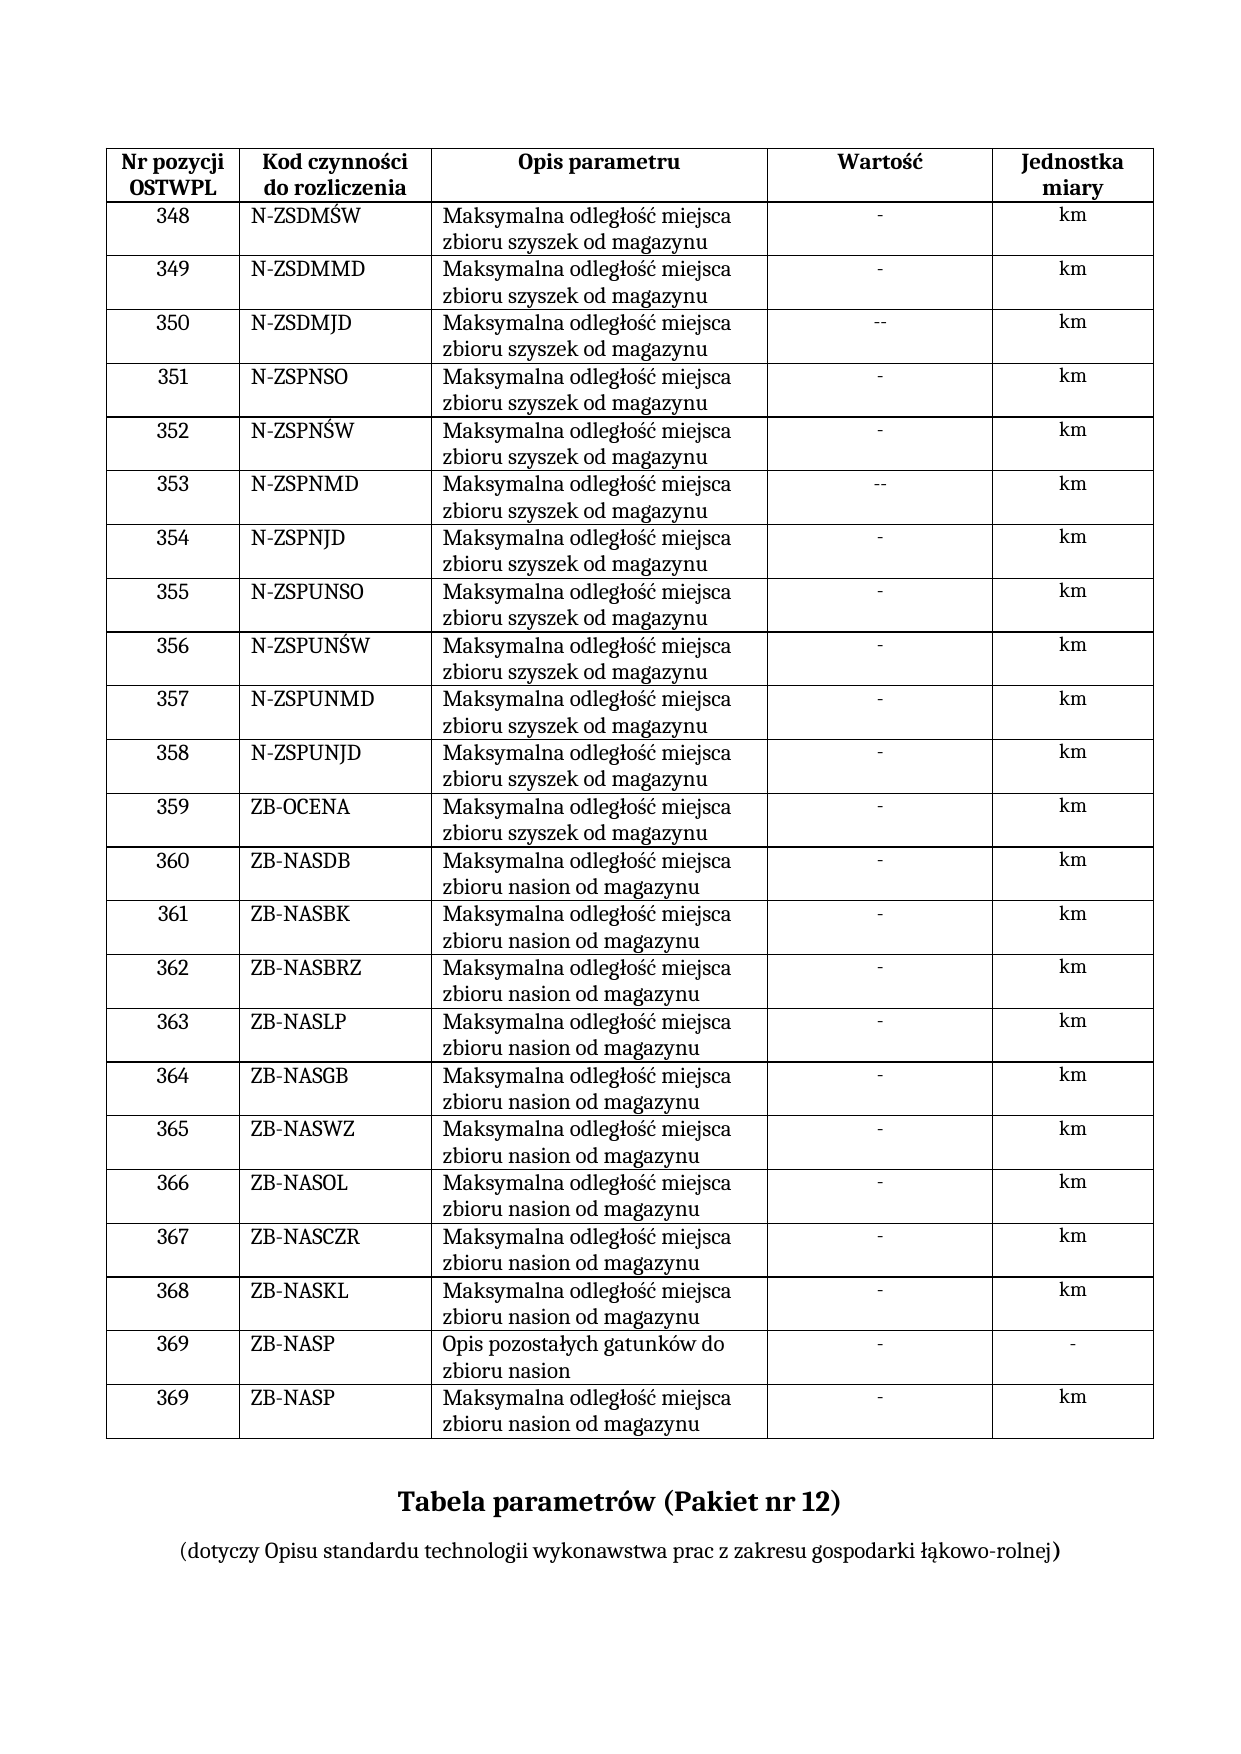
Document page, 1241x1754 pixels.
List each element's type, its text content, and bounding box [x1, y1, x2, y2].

table_cell - [768, 955, 992, 1008]
table_cell 367 [107, 1224, 239, 1276]
table_cell Maksymalna odległość miejsca zbioru nasion od magazynu [432, 1278, 767, 1330]
table_cell ZB-NASGB [240, 1063, 431, 1115]
table_cell 350 [107, 310, 239, 363]
table_cell Maksymalna odległość miejsca zbioru szyszek od magazynu [432, 310, 767, 363]
table_cell ZB-NASP [240, 1331, 431, 1384]
table_cell N-ZSDMJD [240, 310, 431, 363]
table_cell - [768, 1224, 992, 1276]
table_cell Maksymalna odległość miejsca zbioru szyszek od magazynu [432, 686, 767, 739]
table_cell Maksymalna odległość miejsca zbioru nasion od magazynu [432, 848, 767, 900]
table_cell - [768, 579, 992, 631]
table_header Jednostka miary [993, 149, 1153, 201]
table_cell 358 [107, 740, 239, 793]
table_cell 369 [107, 1331, 239, 1384]
table_cell Maksymalna odległość miejsca zbioru nasion od magazynu [432, 1009, 767, 1061]
table_cell N-ZSPUNJD [240, 740, 431, 793]
table_cell Maksymalna odległość miejsca zbioru szyszek od magazynu [432, 418, 767, 470]
table_cell N-ZSPNMD [240, 471, 431, 524]
table_cell km [993, 525, 1153, 578]
table_cell - [768, 1009, 992, 1061]
table_cell km [993, 1009, 1153, 1061]
table_cell - [768, 740, 992, 793]
table_cell km [993, 203, 1153, 255]
table_cell - [768, 633, 992, 685]
table_cell 365 [107, 1116, 239, 1169]
table_cell Maksymalna odległość miejsca zbioru szyszek od magazynu [432, 794, 767, 846]
table_cell 360 [107, 848, 239, 900]
table_cell km [993, 1116, 1153, 1169]
table_cell - [768, 203, 992, 255]
table_cell 353 [107, 471, 239, 524]
table_cell Maksymalna odległość miejsca zbioru nasion od magazynu [432, 1063, 767, 1115]
table_cell - [768, 1116, 992, 1169]
table_cell 363 [107, 1009, 239, 1061]
table_cell km [993, 740, 1153, 793]
table_cell km [993, 1385, 1153, 1438]
table_cell 348 [107, 203, 239, 255]
table_cell N-ZSPUNSO [240, 579, 431, 631]
table_cell 354 [107, 525, 239, 578]
table_cell ZB-NASLP [240, 1009, 431, 1061]
table_cell Maksymalna odległość miejsca zbioru szyszek od magazynu [432, 525, 767, 578]
table_cell - [768, 686, 992, 739]
table_cell km [993, 1224, 1153, 1276]
table_cell km [993, 310, 1153, 363]
table_cell 357 [107, 686, 239, 739]
table_header Nr pozycji OSTWPL [107, 149, 239, 201]
table_header Kod czynności do rozliczenia [240, 149, 431, 201]
table_cell km [993, 633, 1153, 685]
table_cell N-ZSDMŚW [240, 203, 431, 255]
table_cell N-ZSPNŚW [240, 418, 431, 470]
table_cell Maksymalna odległość miejsca zbioru nasion od magazynu [432, 1385, 767, 1438]
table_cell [432, 203, 767, 255]
table_cell 352 [107, 418, 239, 470]
table_cell N-ZSPUNMD [240, 686, 431, 739]
text (dotyczy Opisu standardu technologii wykonawstwa prac z zakresu gospodarki łąkowo-rolnej) [148, 1538, 1093, 1565]
table_cell - [768, 256, 992, 309]
table_cell 368 [107, 1278, 239, 1330]
table_cell - [993, 1331, 1153, 1384]
table_cell 361 [107, 901, 239, 954]
table_cell km [993, 686, 1153, 739]
table_cell -- [768, 471, 992, 524]
table_cell km [993, 418, 1153, 470]
table_cell Maksymalna odległość miejsca zbioru szyszek od magazynu [432, 633, 767, 685]
table_cell Maksymalna odległość miejsca zbioru nasion od magazynu [432, 901, 767, 954]
table_cell Maksymalna odległość miejsca zbioru szyszek od magazynu [432, 740, 767, 793]
table_cell km [993, 794, 1153, 846]
table_cell Maksymalna odległość miejsca zbioru nasion od magazynu [432, 1224, 767, 1276]
table_cell km [993, 579, 1153, 631]
table_cell ZB-NASBK [240, 901, 431, 954]
table_cell - [768, 418, 992, 470]
table_cell Maksymalna odległość miejsca zbioru nasion od magazynu [432, 1116, 767, 1169]
table_cell km [993, 471, 1153, 524]
table_cell - [768, 1278, 992, 1330]
table_cell km [993, 364, 1153, 416]
table_cell -- [768, 310, 992, 363]
text Tabela parametrów (Pakiet nr 12) [148, 1486, 1093, 1519]
table_cell Maksymalna odległość miejsca zbioru nasion od magazynu [432, 1170, 767, 1223]
table_cell ZB-OCENA [240, 794, 431, 846]
table_cell N-ZSPNJD [240, 525, 431, 578]
table_cell 351 [107, 364, 239, 416]
table_cell N-ZSPUNŚW [240, 633, 431, 685]
table_header Wartość [768, 149, 992, 201]
table_cell - [768, 525, 992, 578]
table_cell N-ZSDMMD [240, 256, 431, 309]
table_cell - [768, 901, 992, 954]
table_cell 364 [107, 1063, 239, 1115]
table_cell km [993, 955, 1153, 1008]
table_cell 349 [107, 256, 239, 309]
table_cell ZB-NASDB [240, 848, 431, 900]
table_header Opis parametru [432, 149, 767, 201]
table_cell km [993, 1063, 1153, 1115]
table_cell km [993, 256, 1153, 309]
table_cell km [993, 848, 1153, 900]
table_cell ZB-NASBRZ [240, 955, 431, 1008]
table_cell ZB-NASCZR [240, 1224, 431, 1276]
table_cell 356 [107, 633, 239, 685]
table_cell km [993, 901, 1153, 954]
table_cell ZB-NASKL [240, 1278, 431, 1330]
table_cell 362 [107, 955, 239, 1008]
table_cell 359 [107, 794, 239, 846]
table_cell Maksymalna odległość miejsca zbioru szyszek od magazynu [432, 579, 767, 631]
table_cell 366 [107, 1170, 239, 1223]
table_cell Maksymalna odległość miejsca zbioru nasion od magazynu [432, 955, 767, 1008]
table_cell km [993, 1170, 1153, 1223]
table_cell - [768, 794, 992, 846]
table_cell Maksymalna odległość miejsca zbioru szyszek od magazynu [432, 471, 767, 524]
table_cell N-ZSPNSO [240, 364, 431, 416]
table_cell - [768, 848, 992, 900]
table_cell - [768, 1385, 992, 1438]
table_cell 355 [107, 579, 239, 631]
table_cell - [768, 364, 992, 416]
table_cell ZB-NASWZ [240, 1116, 431, 1169]
table_cell - [768, 1063, 992, 1115]
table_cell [432, 256, 767, 309]
table_cell km [993, 1278, 1153, 1330]
table_cell - [768, 1331, 992, 1384]
table_cell ZB-NASP [240, 1385, 431, 1438]
table_cell ZB-NASOL [240, 1170, 431, 1223]
table_cell 369 [107, 1385, 239, 1438]
table_cell Opis pozostałych gatunków do zbioru nasion [432, 1331, 767, 1384]
table_cell - [768, 1170, 992, 1223]
table_cell Maksymalna odległość miejsca zbioru szyszek od magazynu [432, 364, 767, 416]
